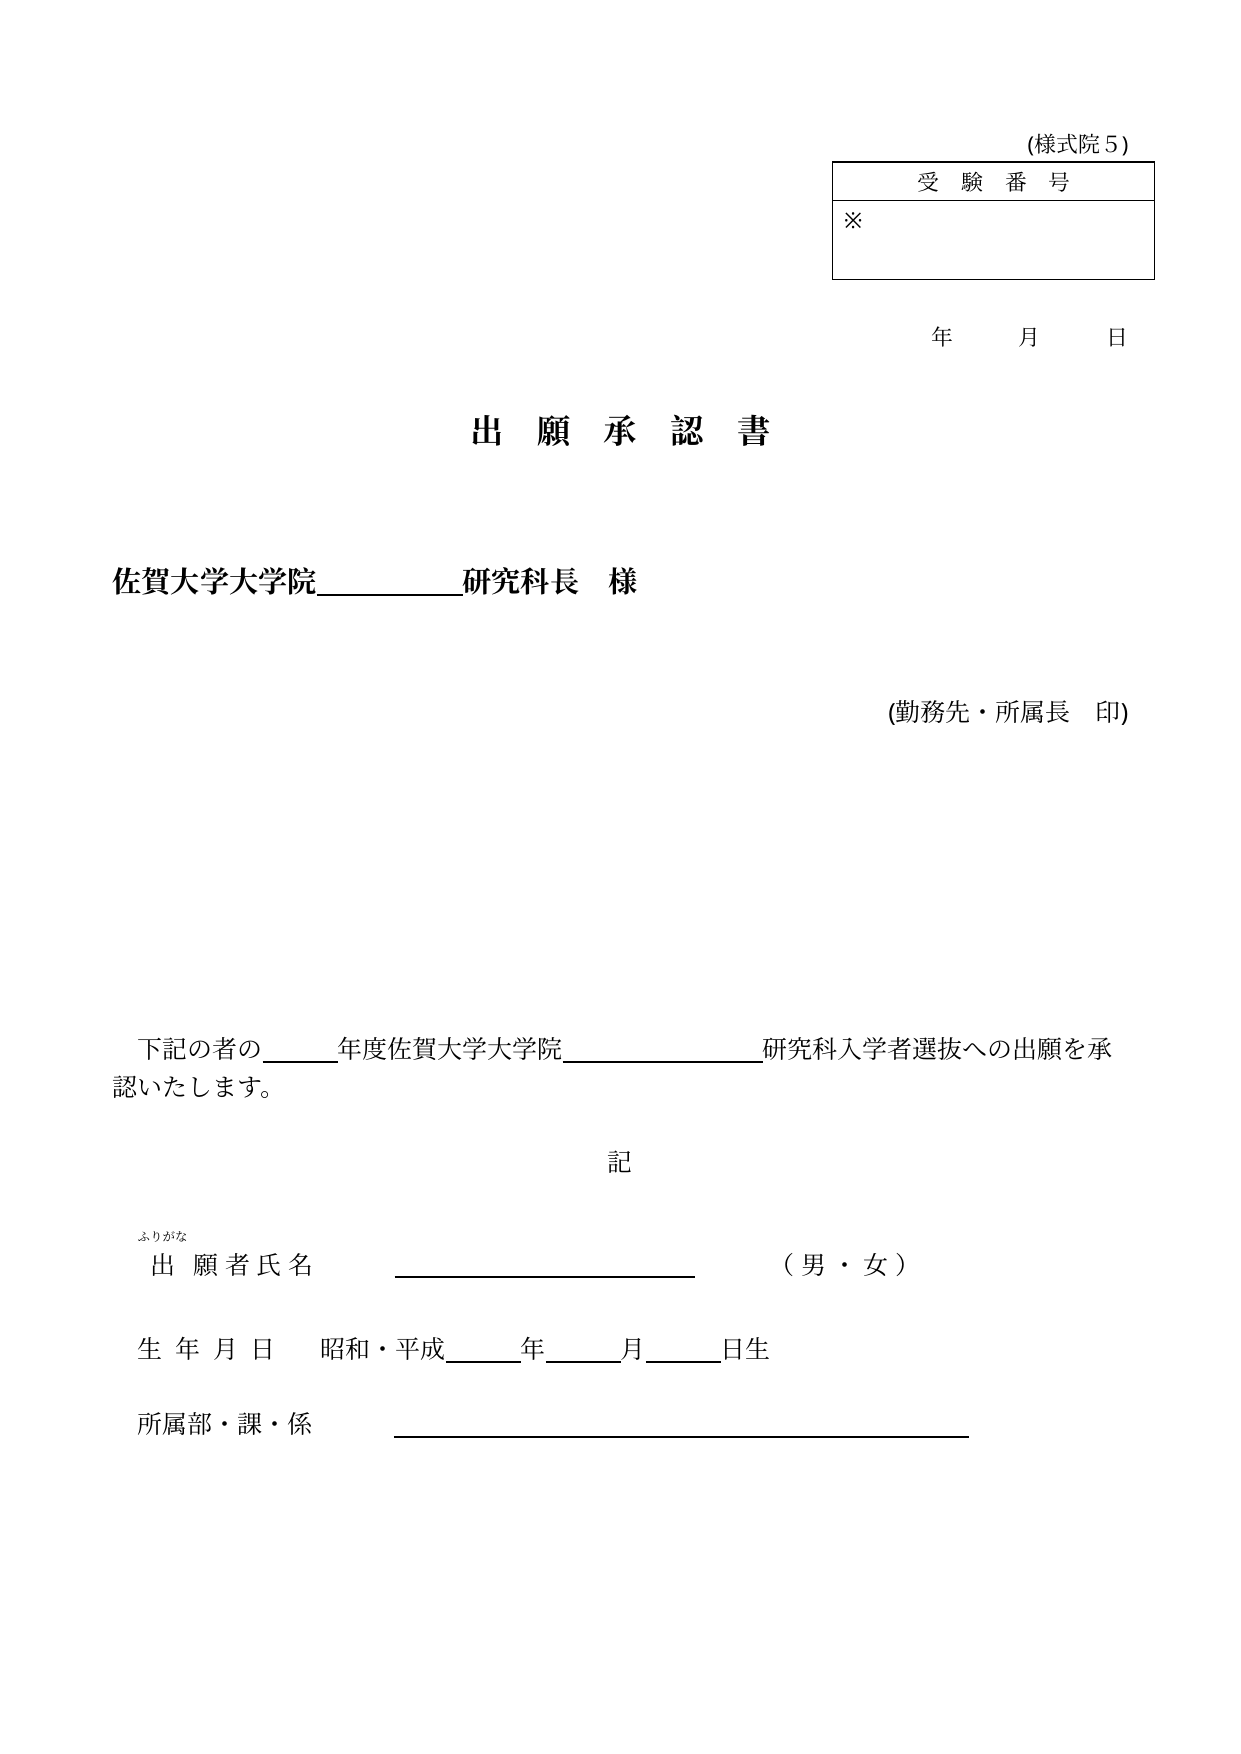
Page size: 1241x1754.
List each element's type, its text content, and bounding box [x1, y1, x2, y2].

table_cell ※ [833, 201, 1154, 278]
table_header 受 験 番 号 [833, 163, 1154, 200]
text (様式院５) [112, 124, 1128, 161]
text 出 願 承 認 書 [112, 392, 1128, 467]
text 年 月 日 [112, 317, 1128, 354]
text 生 年 月 日 昭和・平成 年 月 日生 [112, 1329, 1128, 1367]
text 佐賀大学大学院 研究科長 様 [112, 542, 1128, 617]
text 所属部・課・係 [112, 1404, 1128, 1442]
text （ 男 ・ 女 ） [112, 1217, 1128, 1292]
text 下記の者の 年度佐賀大学大学院 研究科入学者選抜への出願を承認いたします。 [112, 1029, 1128, 1104]
text (勤務先・所属長 印) [112, 692, 1128, 729]
subtitle 記 [112, 1142, 1128, 1179]
